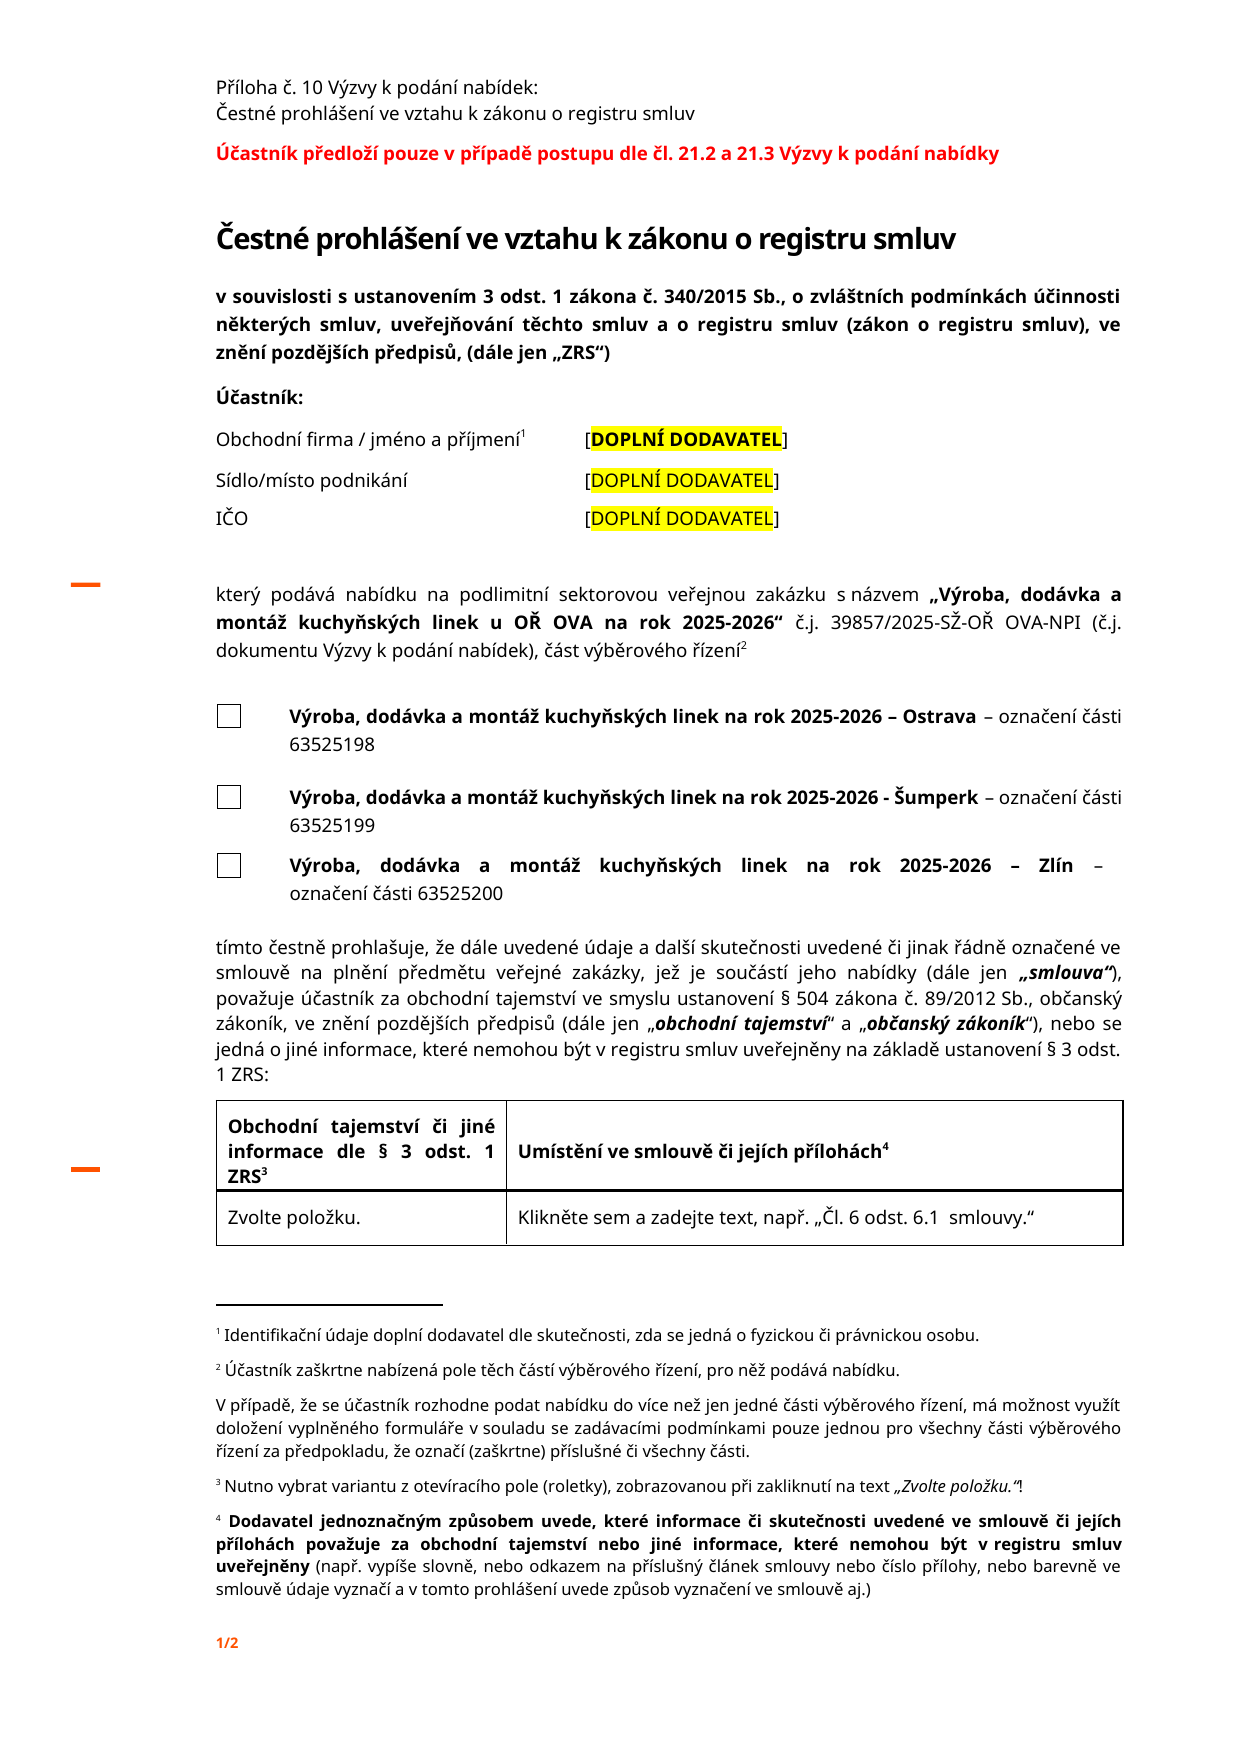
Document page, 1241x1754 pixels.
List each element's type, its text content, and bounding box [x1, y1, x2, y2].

text který podává nabídku na podlimitní sektorovou veřejnou zakázku s názvem „Výroba, dodávka a montáž kuchyňských linek u OŘ OVA na rok 2025-2026“ č.j. 39857/2025-SŽ-OŘ OVA-NPI (č.j. dokumentu Výzvy k podání nabídek), část výběrového řízení [216, 581, 1122, 663]
text Obchodní firma / jméno a příjmení [216, 423, 1122, 452]
text IČO [216, 506, 591, 531]
text Výroba, dodávka a montáž kuchyňských linek na rok 2025-2026 – Zlín – označení části 63525200 [216, 852, 1122, 906]
text tímto čestně prohlašuje, že dále uvedené údaje a další skutečnosti uvedené či jinak řádně označené ve smlouvě na plnění předmětu veřejné zakázky, jež je součástí jeho nabídky (dále jen „smlouva“), považuje účastník za obchodní tajemství ve smyslu ustanovení § 504 zákona č. 89/2012 Sb., občanský zákoník, ve znění pozdějších předpisů (dále jen „obchodní tajemství“ a „občanský zákoník“), nebo se jedná o jiné informace, které nemohou být v registru smluv uveřejněny na základě ustanovení § 3 odst. 1 ZRS: [216, 934, 1122, 1087]
text Výroba, dodávka a montáž kuchyňských linek na rok 2025-2026 – Ostrava – označení části 63525198 [216, 703, 1122, 756]
table_header Obchodní tajemství či jiné informace dle § 3 odst. 1 ZRS [217, 1101, 506, 1189]
text Účastník: [216, 379, 1122, 410]
text v souvislosti s ustanovením 3 odst. 1 zákona č. 340/2015 Sb., o zvláštních podmínkách účinnosti některých smluv, uveřejňování těchto smluv a o registru smluv (zákon o registru smluv), ve znění pozdějších předpisů, (dále jen „ZRS“) [216, 283, 1122, 364]
table_cell [217, 1192, 506, 1244]
text Sídlo/místo podnikání [DOPLNÍ DODAVATEL] [216, 464, 1122, 493]
title Čestné prohlášení ve vztahu k zákonu o registru smluv [216, 218, 1122, 258]
table_header Umístění ve smlouvě či jejích přílohách [507, 1101, 1122, 1189]
text Výroba, dodávka a montáž kuchyňských linek na rok 2025-2026 - Šumperk – označení části 63525199 [216, 784, 1122, 837]
text IČO [773, 506, 1122, 531]
